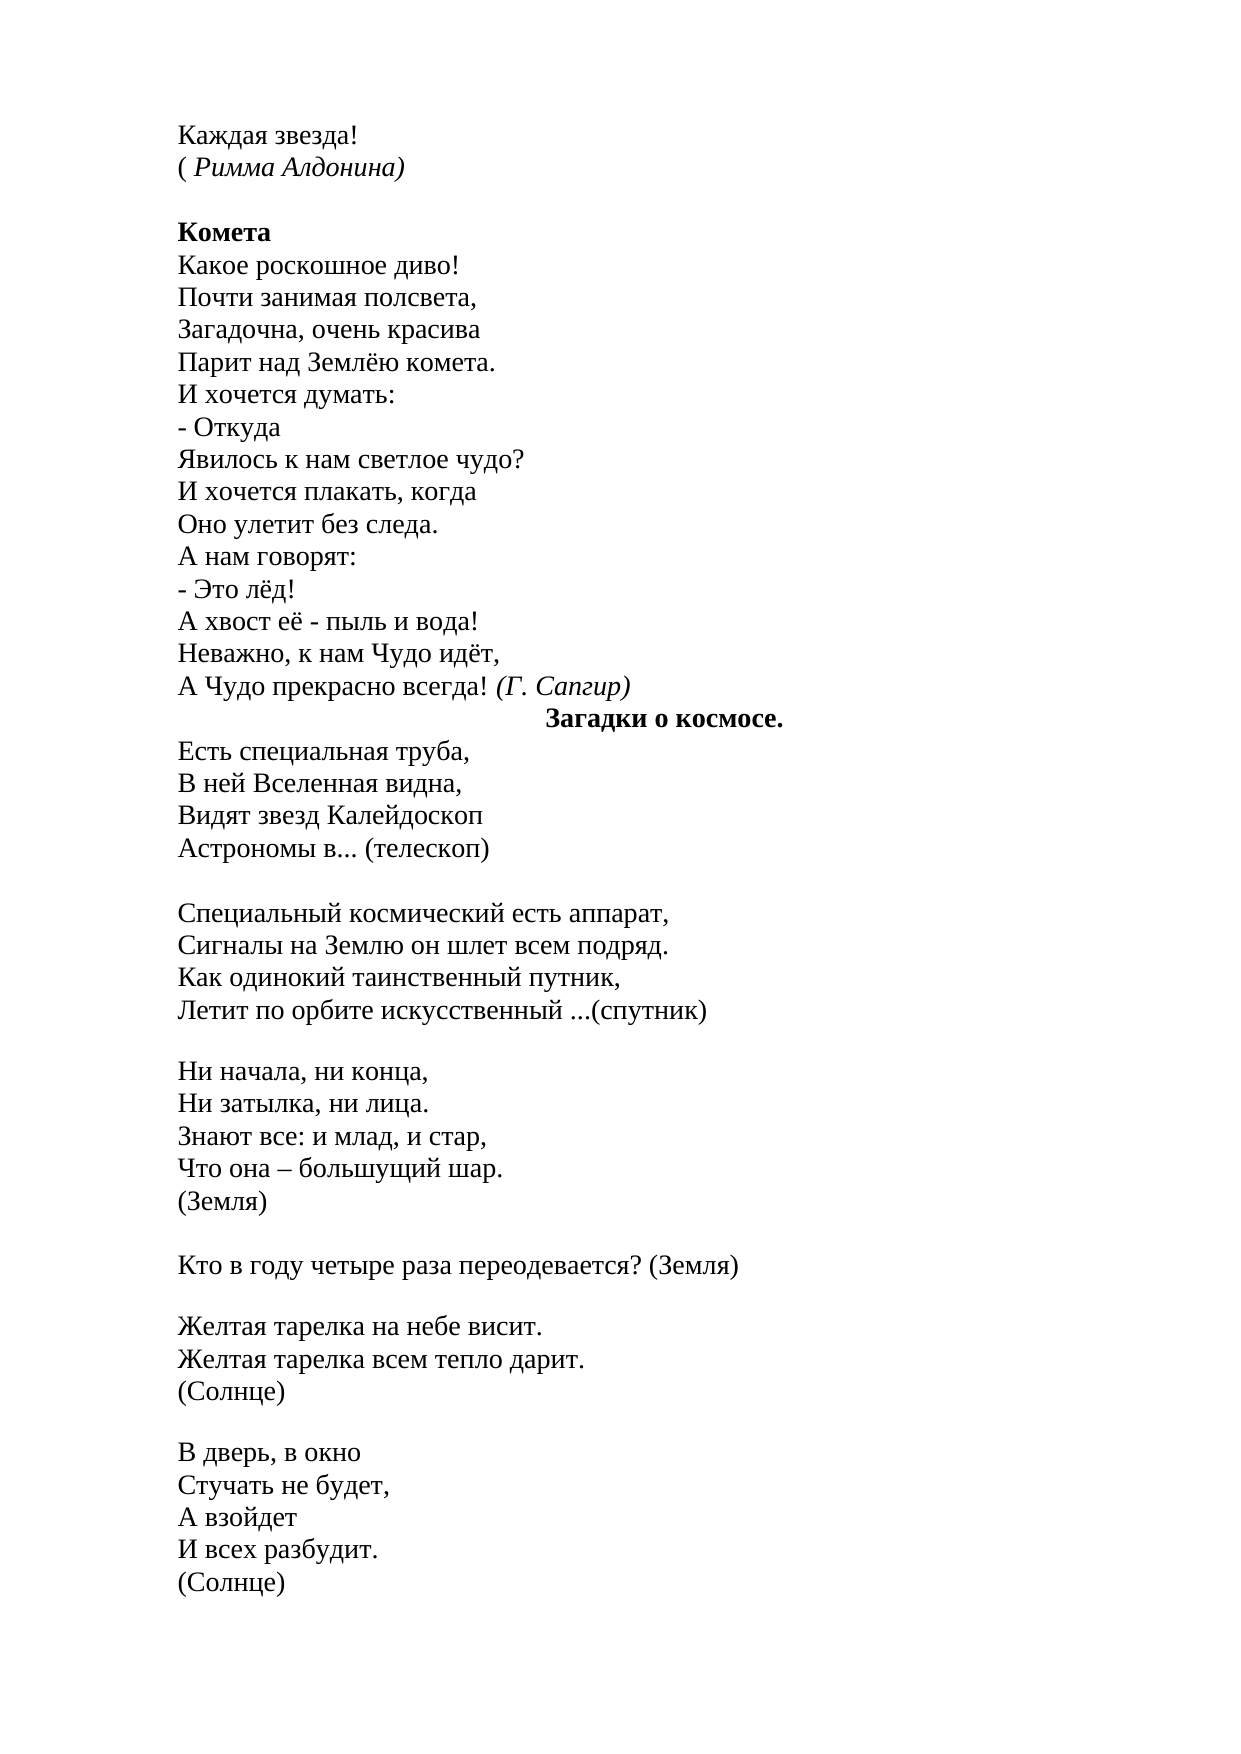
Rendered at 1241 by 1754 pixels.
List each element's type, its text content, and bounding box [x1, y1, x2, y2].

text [177, 118, 1152, 701]
text Кто в году четыре раза переодевается? (Земля) [177, 1216, 1152, 1309]
text В дверь, в окно Стучать не будет, А взойдет И всех разбудит. (Солнце) [177, 1435, 1152, 1626]
text Загадки о космосе. [177, 701, 1152, 734]
text Есть специальная труба, В ней Вселенная видна, Видят звезд Калейдоскоп Астрономы в... (телескоп) [177, 734, 1152, 863]
text Специальный космический есть аппарат, Сигналы на Землю он шлет всем подряд. Как одинокий таинственный путник, Летит по орбите искусственный ...(спутник) [177, 863, 1152, 1054]
text Желтая тарелка на небе висит. Желтая тарелка всем тепло дарит. (Солнце) [177, 1309, 1152, 1435]
text Ни начала, ни конца, Ни затылка, ни лица. Знают все: и млад, и стар, Что она – большущий шар. (Земля) [177, 1054, 1152, 1216]
